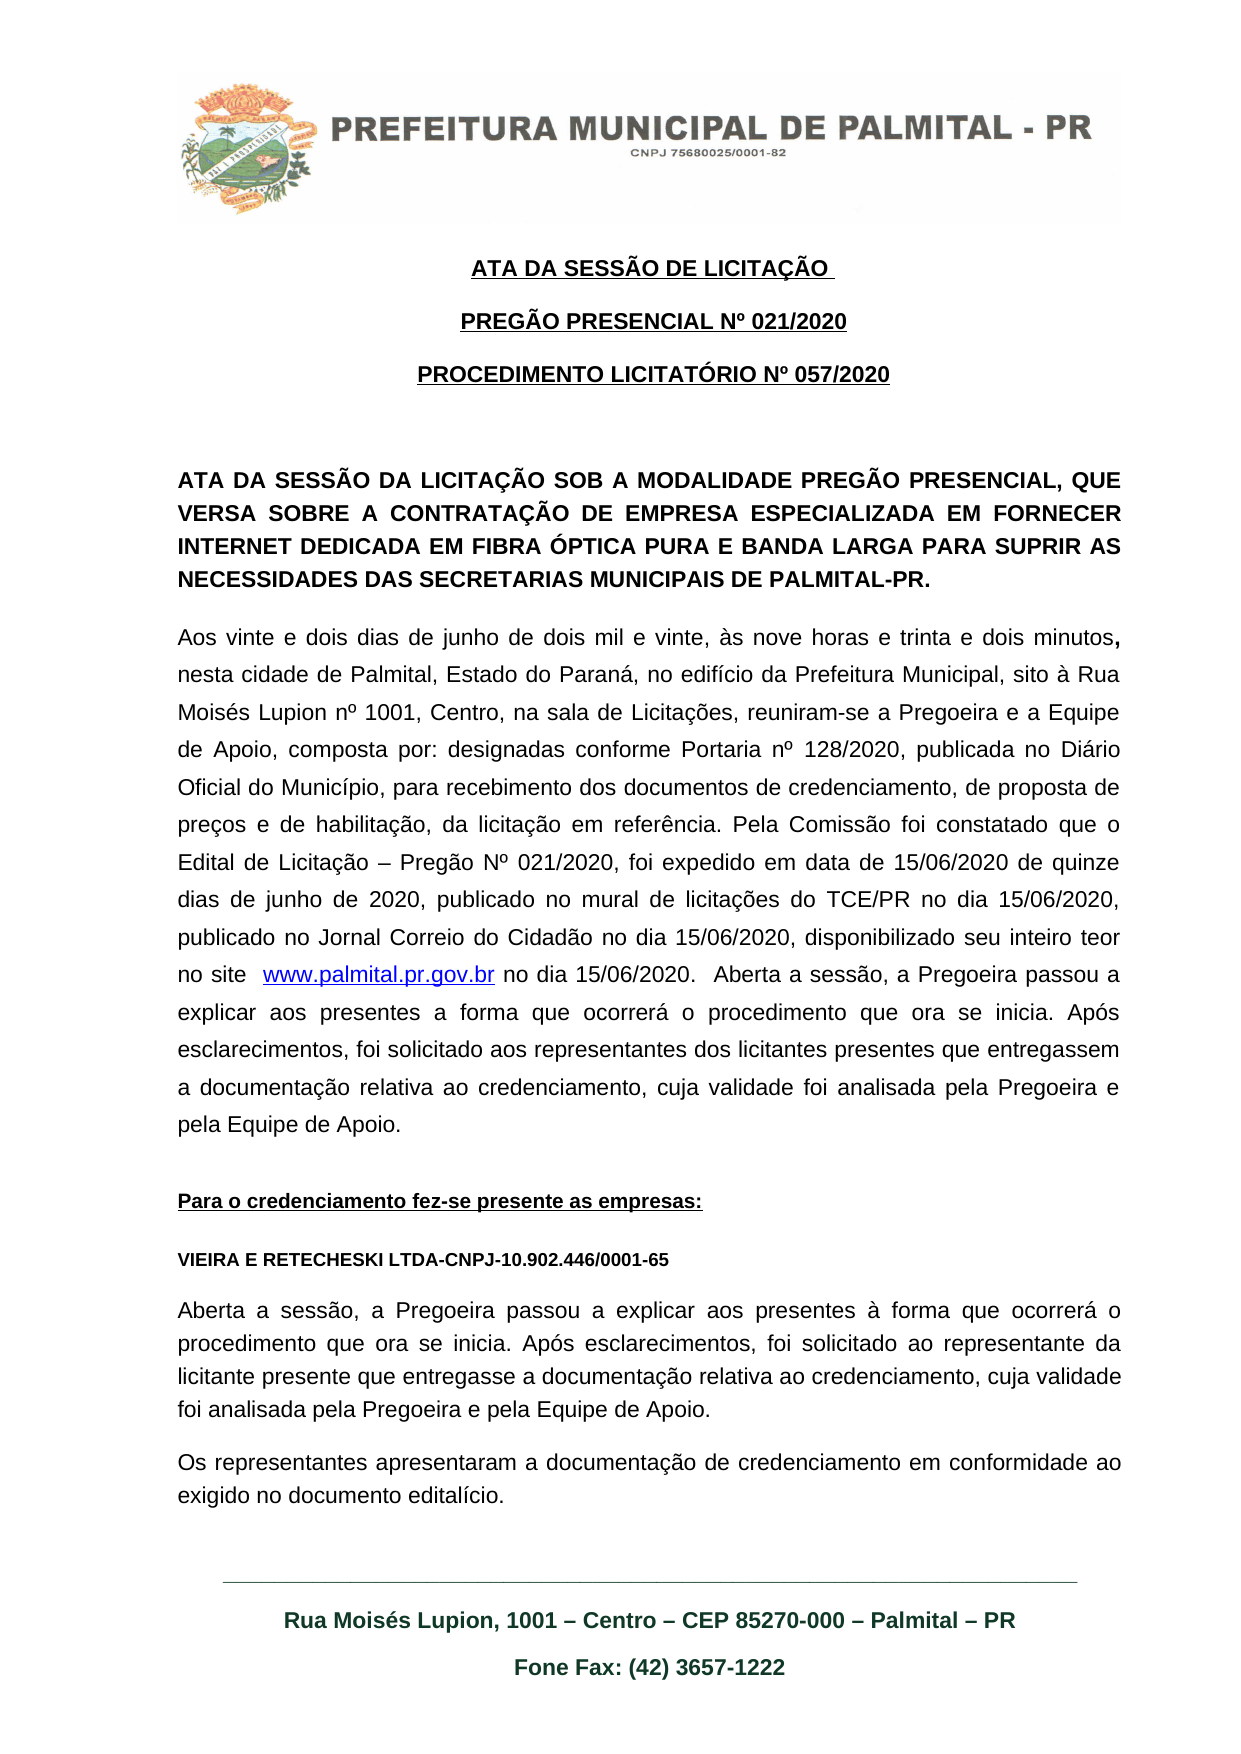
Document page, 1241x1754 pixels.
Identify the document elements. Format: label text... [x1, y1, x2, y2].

text PROCEDIMENTO LICITATÓRIO Nº 057/2020 [177, 355, 1130, 388]
text Aberta a sessão, a Pregoeira passou a explicar aos presentes à forma que ocorrerá o procedimento que ora se inicia. Após esclarecimentos, foi solicitado ao representante da licitante presente que entregasse a documentação relativa ao credenciamento, cuja validade foi analisada pela Pregoeira e pela Equipe de Apoio. [177, 1291, 1122, 1422]
text Aos vinte e dois dias de junho de dois mil e vinte, às nove horas e trinta e dois minutos, nesta cidade de Palmital, Estado do Paraná, no edifício da Prefeitura Municipal, sito à Rua Moisés Lupion nº 1001, Centro, na sala de Licitações, reuniram-se a Pregoeira e a Equipe de Apoio, composta por: designadas conforme Portaria nº 128/2020, publicada no Diário Oficial do Município, para recebimento dos documentos de credenciamento, de proposta de preços e de habilitação, da licitação em referência. Pela Comissão foi constatado que o Edital de Licitação – Pregão Nº 021/2020, foi expedido em data de 15/06/2020 de quinze dias de junho de 2020, publicado no mural de licitações do TCE/PR no dia 15/06/2020, publicado no Jornal Correio do Cidadão no dia 15/06/2020, disponibilizado seu inteiro teor no site www.palmital.pr.gov.br no dia 15/06/2020. Aberta a sessão, a Pregoeira passou a explicar aos presentes a forma que ocorrerá o procedimento que ora se inicia. Após esclarecimentos, foi solicitado aos representantes dos licitantes presentes que entregassem a documentação relativa ao credenciamento, cuja validade foi analisada pela Pregoeira e pela Equipe de Apoio. [177, 613, 1121, 1138]
picture [177, 73, 1122, 224]
text ATA DA SESSÃO DE LICITAÇÃO [177, 248, 1122, 281]
text Os representantes apresentaram a documentação de credenciamento em conformidade ao exigido no documento editalício. [177, 1442, 1122, 1508]
text VIEIRA E RETECHESKI LTDA-CNPJ-10.902.446/0001-65 [177, 1233, 1121, 1270]
text ATA DA SESSÃO DA LICITAÇÃO SOB A MODALIDADE PREGÃO PRESENCIAL, QUE VERSA SOBRE A CONTRATAÇÃO DE EMPRESA ESPECIALIZADA EM FORNECER INTERNET DEDICADA EM FIBRA ÓPTICA PURA E BANDA LARGA PARA SUPRIR AS NECESSIDADES DAS SECRETARIAS MUNICIPAIS DE PALMITAL-PR. [177, 461, 1122, 592]
text PREGÃO PRESENCIAL Nº 021/2020 [177, 302, 1130, 334]
text Para o credenciamento fez-se presente as empresas: [177, 1175, 1121, 1213]
